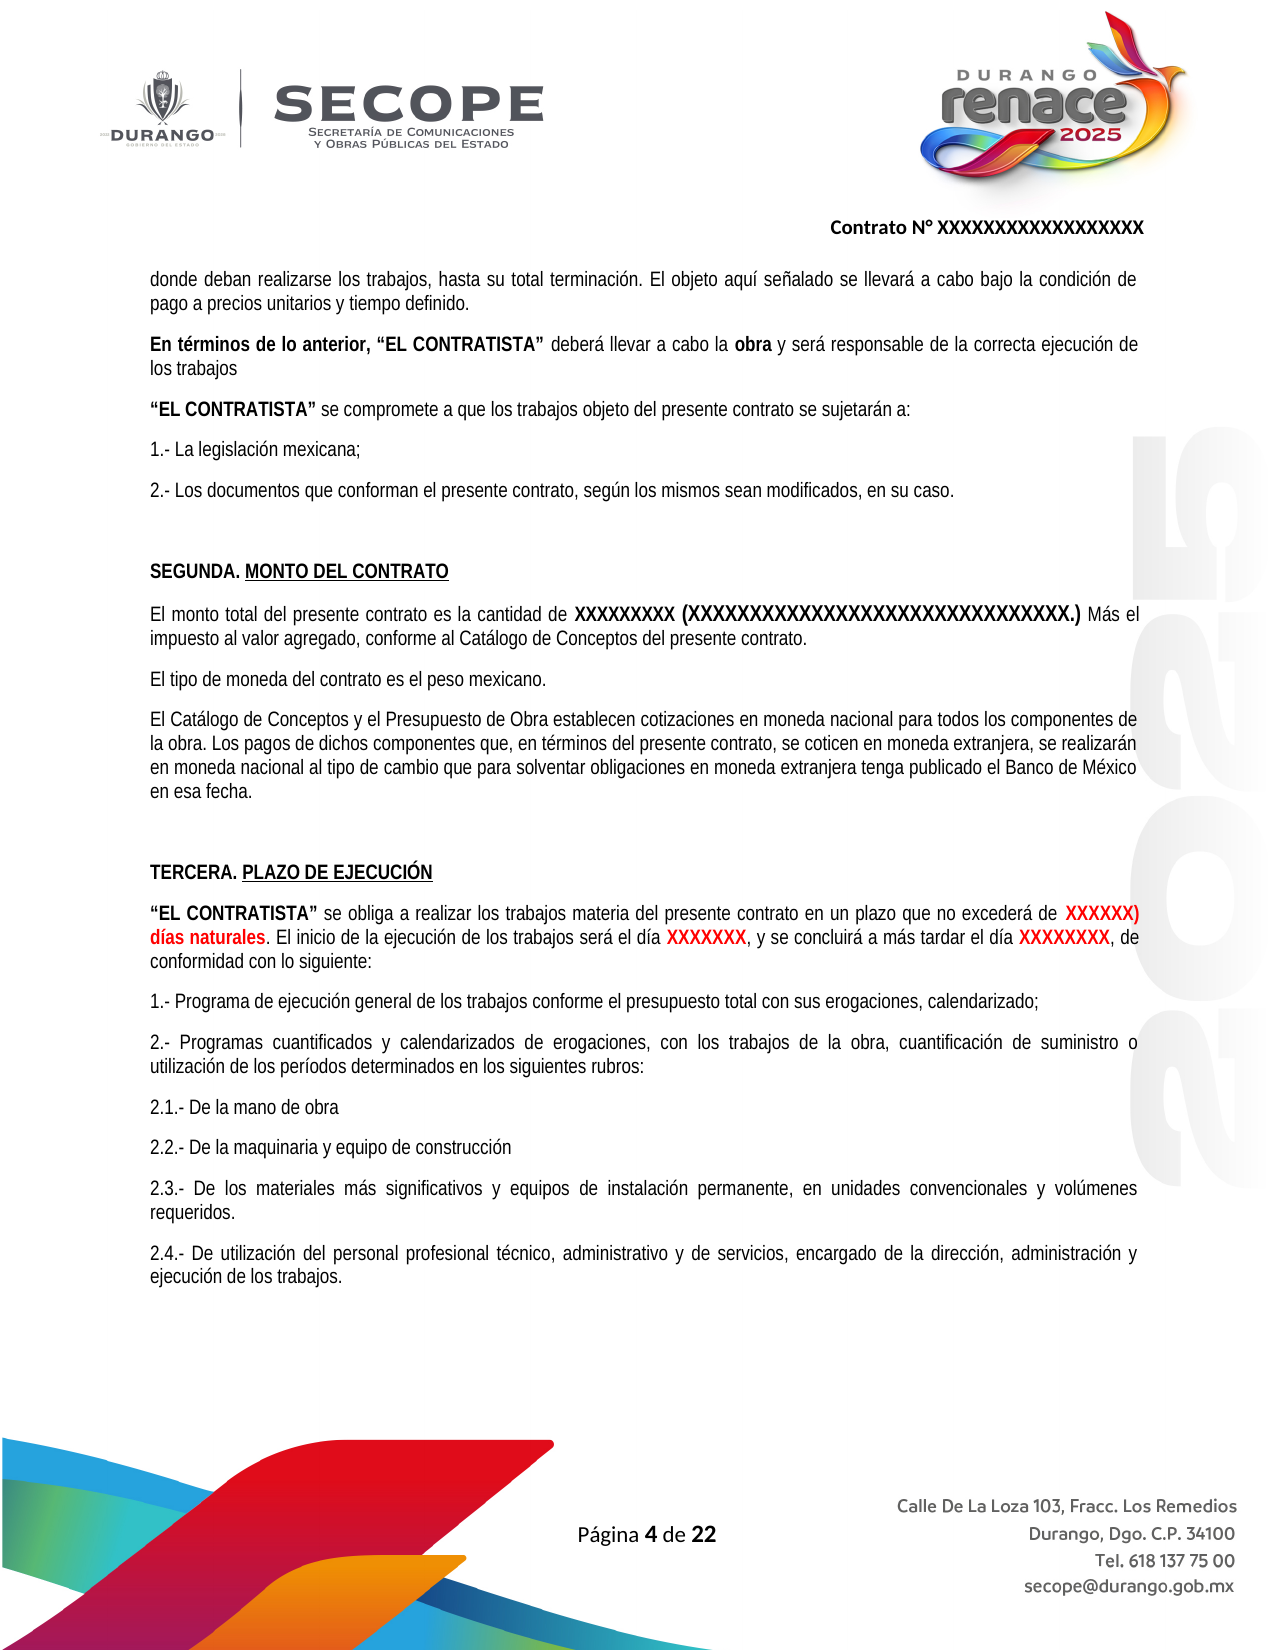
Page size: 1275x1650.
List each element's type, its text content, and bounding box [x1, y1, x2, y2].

text 2.4.- De utilización del personal profesional técnico, administrativo y de servicios, encargado de la dirección, administración y ejecución de los trabajos. [150, 1241, 1139, 1288]
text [150, 267, 1139, 315]
text “EL CONTRATISTA” se obliga a realizar los trabajos materia del presente contrato en un plazo que no excederá de XXXXXX) días naturales. El inicio de la ejecución de los trabajos será el día XXXXXXX, y se concluirá a más tardar el día XXXXXXXX, de conformidad con lo siguiente: [150, 901, 1139, 973]
text 1.- Programa de ejecución general de los trabajos conforme el presupuesto total con sus erogaciones, calendarizado; [150, 989, 1139, 1013]
text 2.2.- De la maquinaria y equipo de construcción [150, 1135, 1139, 1159]
text El tipo de moneda del contrato es el peso mexicano. [150, 667, 1139, 691]
text 1.- La legislación mexicana; [150, 437, 1139, 461]
text 2.- Los documentos que conforman el presente contrato, según los mismos sean modificados, en su caso. [150, 478, 1139, 502]
text SEGUNDA. MONTO DEL CONTRATO [150, 559, 1139, 583]
text 2.1.- De la mano de obra [150, 1095, 1139, 1119]
picture [2, 10, 1271, 1650]
text En términos de lo anterior, “EL CONTRATISTA” deberá llevar a cabo la obra y será responsable de la correcta ejecución de los trabajos [150, 332, 1139, 380]
text “EL CONTRATISTA” se compromete a que los trabajos objeto del presente contrato se sujetarán a: [150, 396, 1139, 420]
text El Catálogo de Conceptos y el Presupuesto de Obra establecen cotizaciones en moneda nacional para todos los componentes de la obra. Los pagos de dichos componentes que, en términos del presente contrato, se coticen en moneda extranjera, se realizarán en moneda nacional al tipo de cambio que para solventar obligaciones en moneda extranjera tenga publicado el Banco de México en esa fecha. [150, 707, 1139, 803]
text El monto total del presente contrato es la cantidad de XXXXXXXXX (XXXXXXXXXXXXXXXXXXXXXXXXXXXXXXX.) Más el impuesto al valor agregado, conforme al Catálogo de Conceptos del presente contrato. [150, 599, 1139, 650]
text 2.- Programas cuantificados y calendarizados de erogaciones, con los trabajos de la obra, cuantificación de suministro o utilización de los períodos determinados en los siguientes rubros: [150, 1030, 1139, 1078]
text 2.3.- De los materiales más significativos y equipos de instalación permanente, en unidades convencionales y volúmenes requeridos. [150, 1176, 1139, 1224]
text TERCERA. PLAZO DE EJECUCIÓN [150, 860, 1139, 884]
